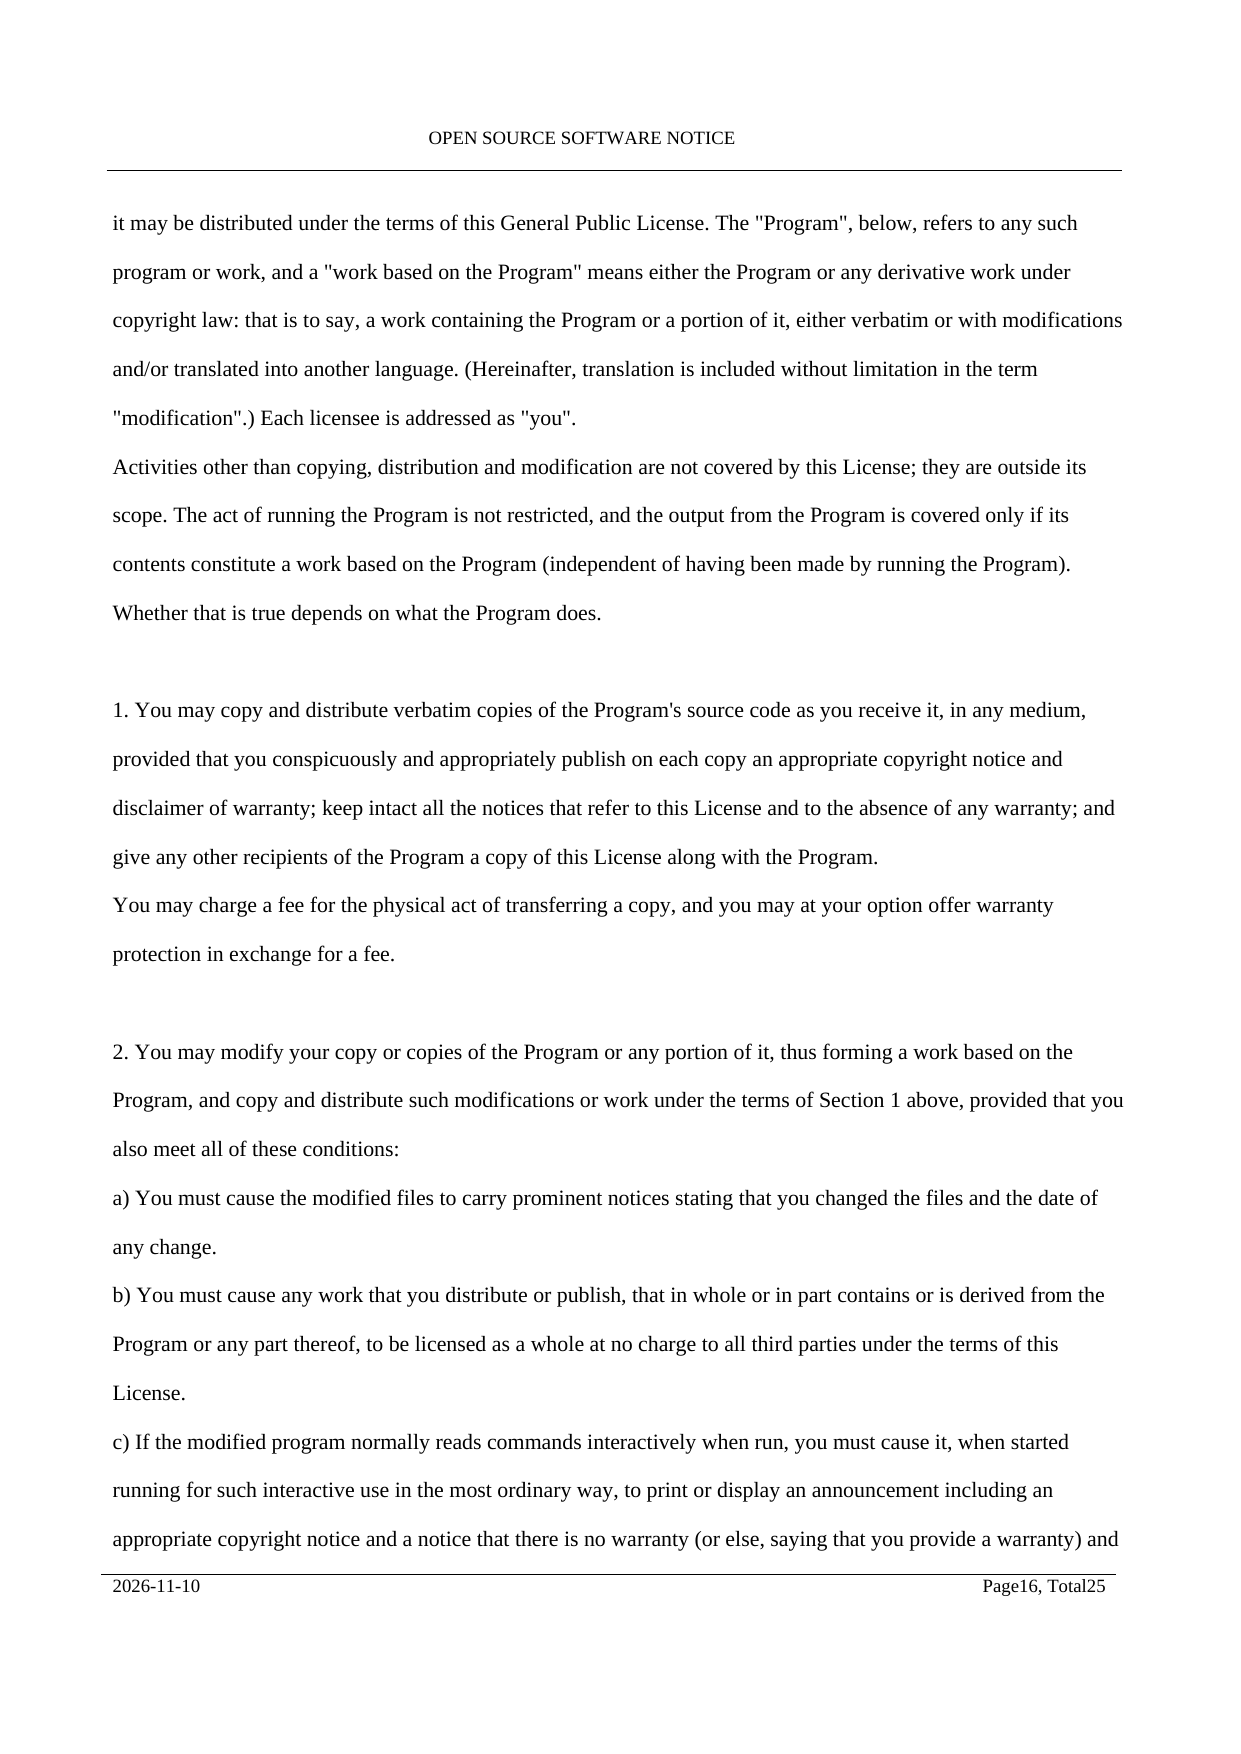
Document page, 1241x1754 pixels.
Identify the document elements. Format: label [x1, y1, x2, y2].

text [112, 206, 1128, 1555]
